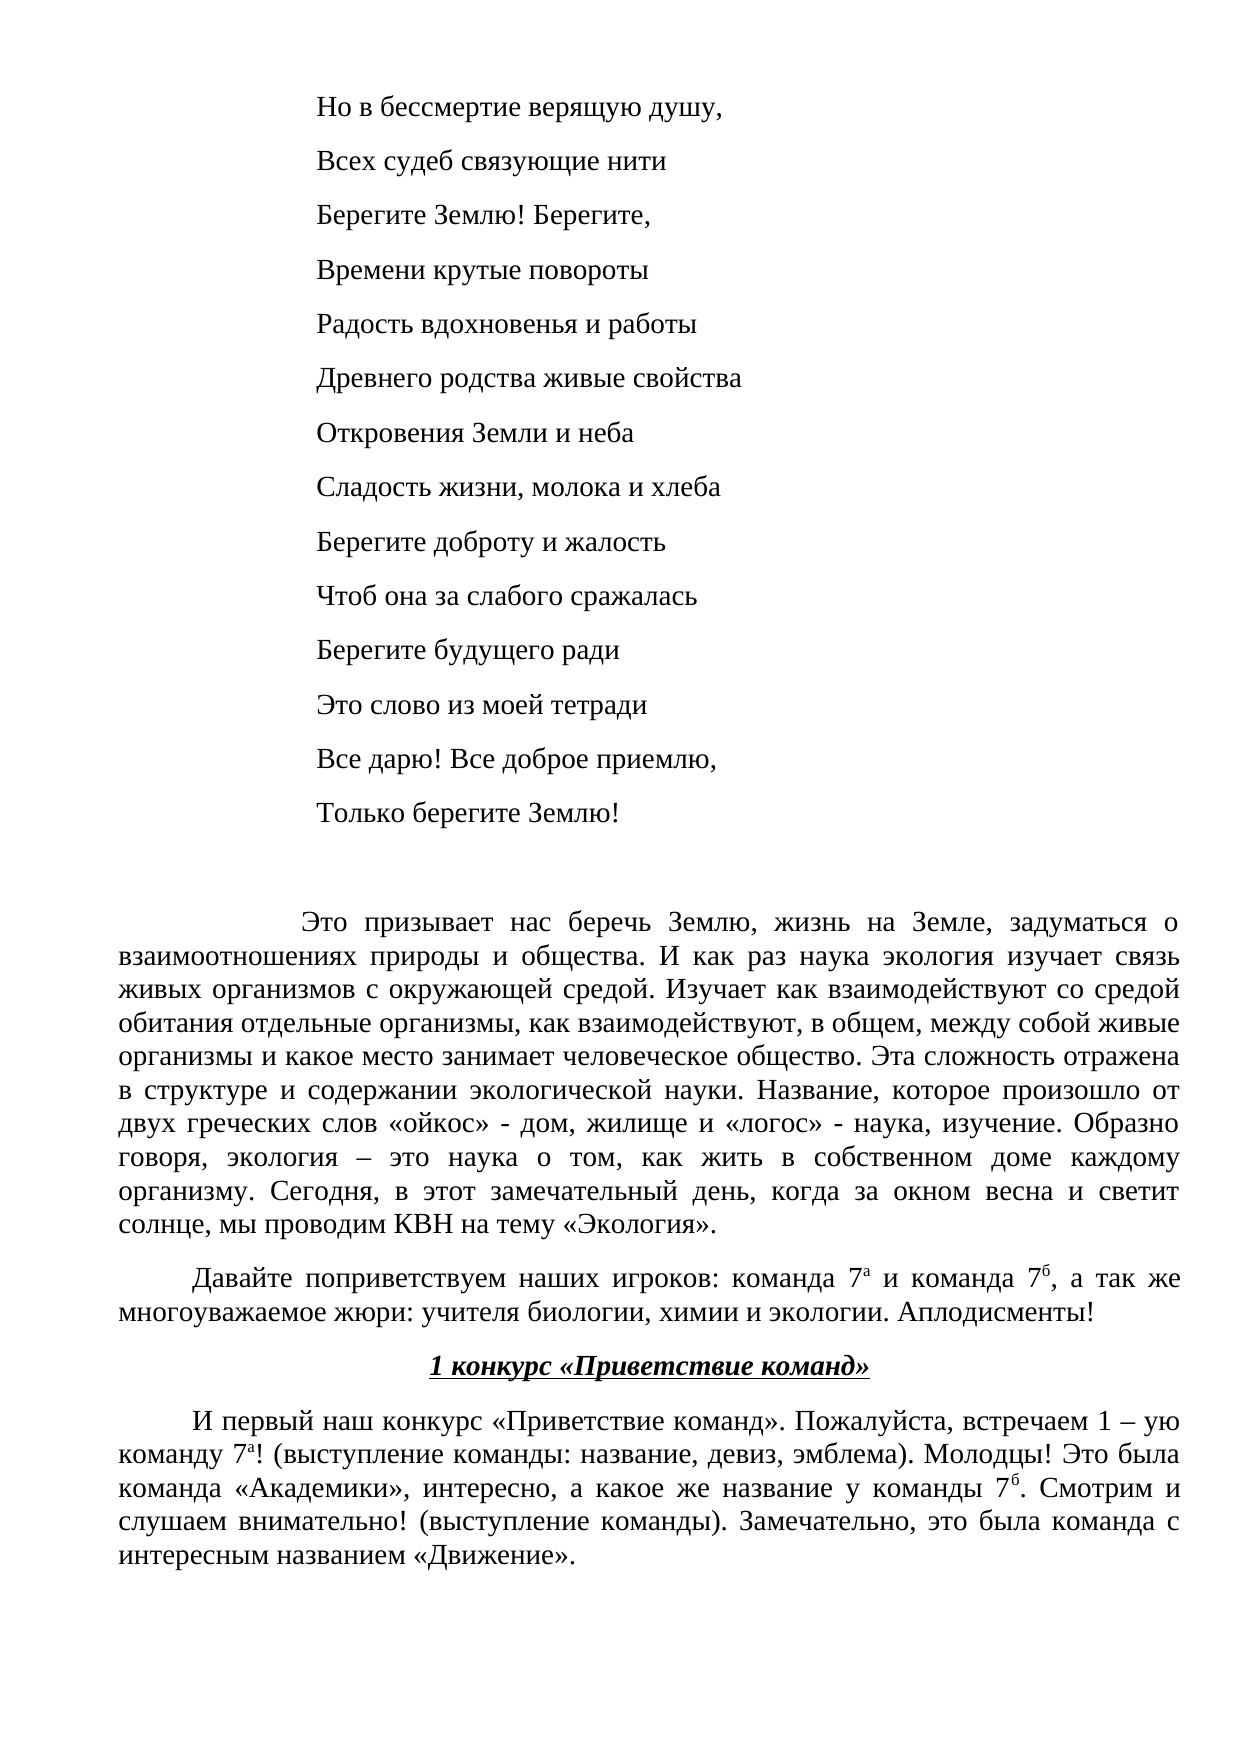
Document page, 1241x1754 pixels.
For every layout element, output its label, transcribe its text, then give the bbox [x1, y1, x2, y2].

text 1 конкурс «Приветствие команд» [118, 1348, 1181, 1382]
text Давайте поприветствуем наших игроков: команда 7а и команда 7б, а так же многоуважаемое жюри: учителя биологии, химии и экологии. Аплодисменты! [118, 1261, 1181, 1328]
text Времени крутые повороты [156, 252, 1181, 285]
text И первый наш конкурс «Приветствие команд». Пожалуйста, встречаем 1 – ую команду 7а! (выступление команды: название, девиз, эмблема). Молодцы! Это была команда «Академики», интересно, а какое же название у команды 7б. Смотрим и слушаем внимательно! (выступление команды). Замечательно, это была команда с интересным названием «Движение». [118, 1403, 1181, 1571]
text Всех судеб связующие нити [156, 143, 1181, 177]
text Древнего родства живые свойства [156, 361, 1181, 394]
text Сладость жизни, молока и хлеба [156, 469, 1181, 503]
text Откровения Земли и неба [156, 415, 1181, 448]
text Это слово из моей тетради [156, 687, 1181, 720]
text Только берегите Землю! [156, 796, 1181, 829]
text Это призывает нас беречь Землю, жизнь на Земле, задуматься о взаимоотношениях природы и общества. И как раз наука экология изучает связь живых организмов с окружающей средой. Изучает как взаимодействуют со средой обитания отдельные организмы, как взаимодействуют, в общем, между собой живые организмы и какое место занимает человеческое общество. Эта сложность отражена в структуре и содержании экологической науки. Название, которое произошло от двух греческих слов «ойкос» - дом, жилище и «логос» - наука, изучение. Образно говоря, экология – это наука о том, как жить в собственном доме каждому организму. Сегодня, в этот замечательный день, когда за окном весна и светит солнце, мы проводим КВН на тему «Экология». [118, 904, 1181, 1240]
text Чтоб она за слабого сражалась [156, 578, 1181, 612]
text Все дарю! Все доброе приемлю, [156, 741, 1181, 775]
text Берегите доброту и жалость [156, 524, 1181, 557]
text Берегите будущего ради [156, 632, 1181, 666]
text Берегите Землю! Берегите, [156, 197, 1181, 231]
text Радость вдохновенья и работы [156, 306, 1181, 340]
text Но в бессмертие верящую душу, [156, 89, 1181, 122]
